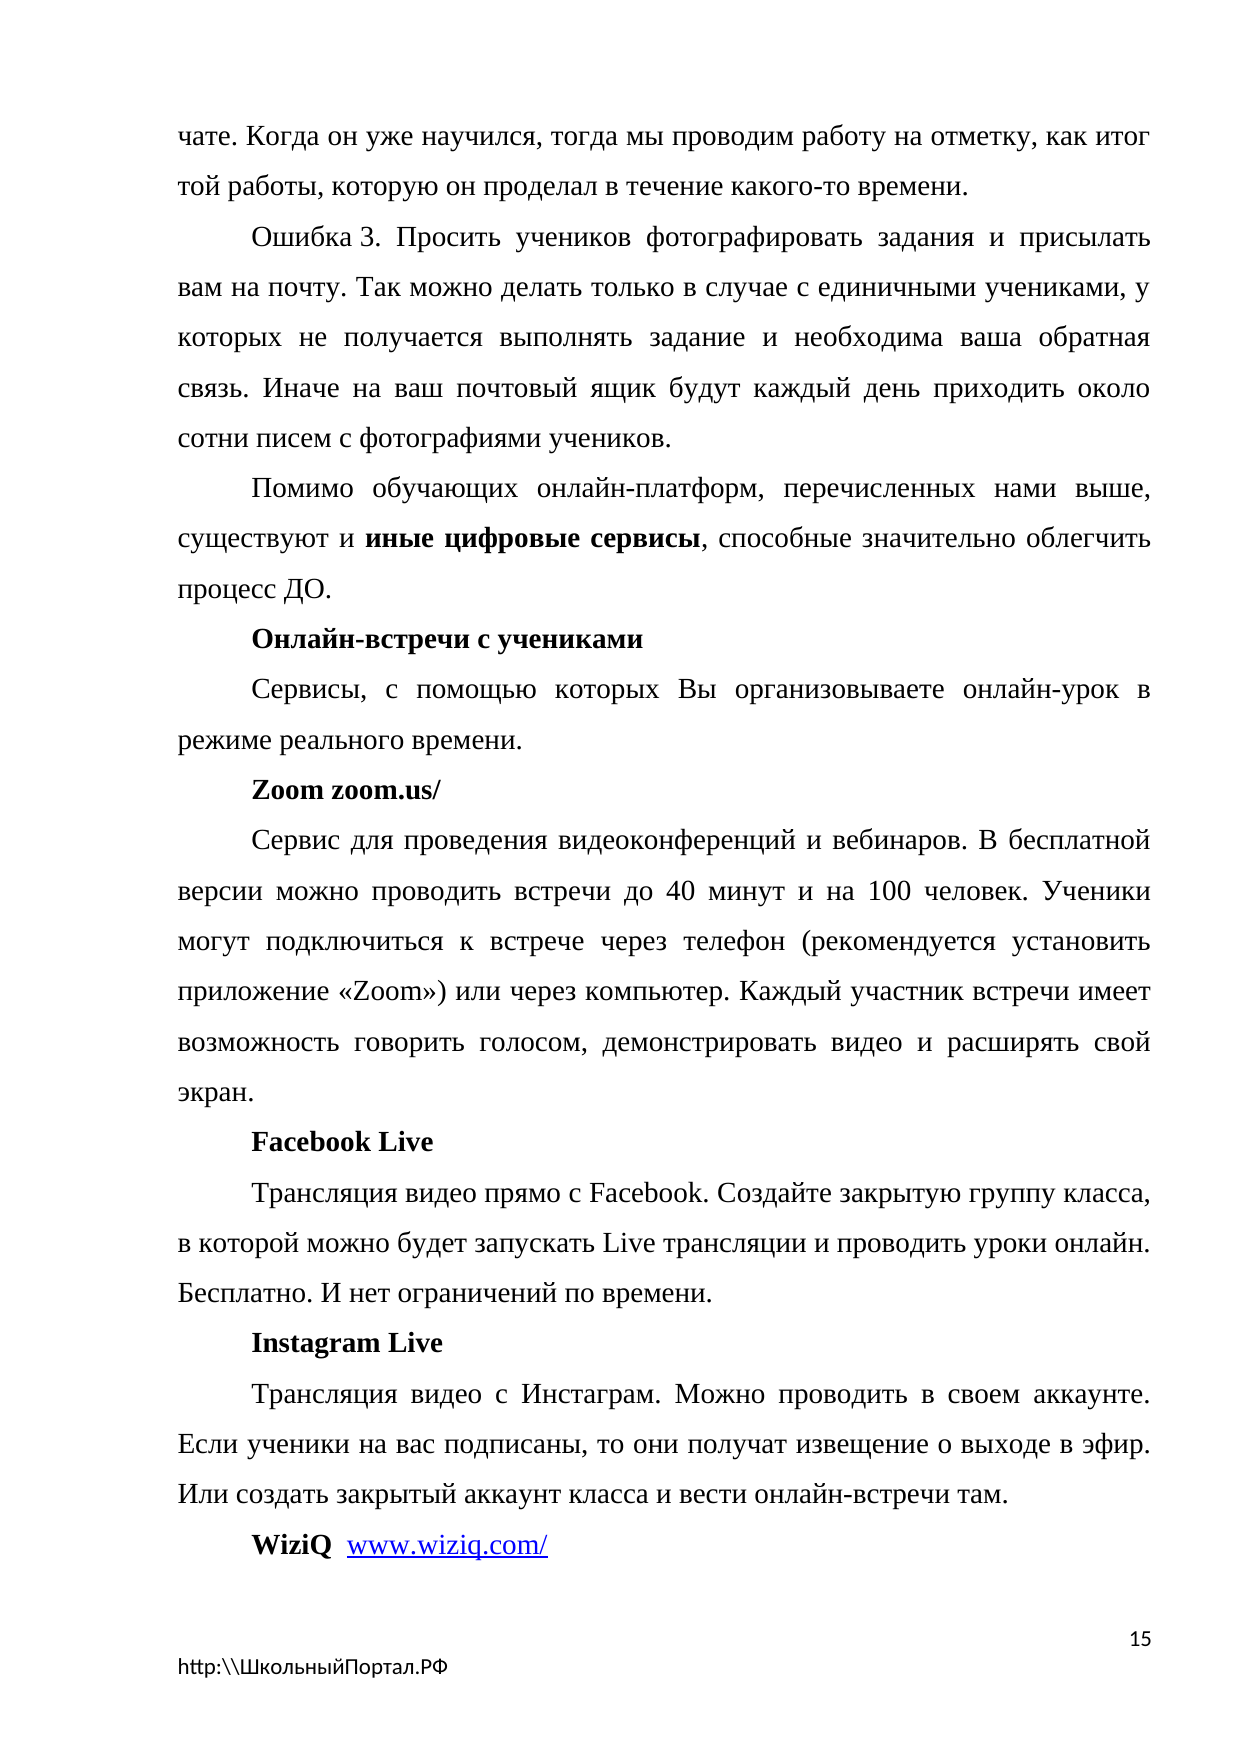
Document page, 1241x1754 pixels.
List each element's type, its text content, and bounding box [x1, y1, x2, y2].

text Zoom zoom.us/ [177, 772, 1152, 806]
text Помимо обучающих онлайн-платформ, перечисленных нами выше, существуют и иные цифровые сервисы, способные значительно облегчить процесс ДО. [177, 470, 1152, 604]
text WiziQ www.wiziq.com/ [177, 1527, 1152, 1560]
text Instagram Live [177, 1326, 1152, 1359]
text Трансляция видео с Инстаграм. Можно проводить в своем аккаунте. Если ученики на вас подписаны, то они получат извещение о выходе в эфир. Или создать закрытый аккаунт класса и вести онлайн-встречи там. [177, 1376, 1152, 1510]
text Facebook Live [177, 1124, 1152, 1158]
text Онлайн-встречи с учениками [177, 621, 1152, 655]
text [177, 118, 1152, 202]
text Сервисы, с помощью которых Вы организовываете онлайн-урок в режиме реального времени. [177, 672, 1152, 755]
text Сервис для проведения видеоконференций и вебинаров. В бесплатной версии можно проводить встречи до 40 минут и на 100 человек. Ученики могут подключиться к встрече через телефон (рекомендуется установить приложение «Zoom») или через компьютер. Каждый участник встречи имеет возможность говорить голосом, демонстрировать видео и расширять свой экран. [177, 822, 1152, 1108]
text Ошибка 3. Просить учеников фотографировать задания и присылать вам на почту. Так можно делать только в случае с единичными учениками, у которых не получается выполнять задание и необходима ваша обратная связь. Иначе на ваш почтовый ящик будут каждый день приходить около сотни писем с фотографиями учеников. [177, 219, 1152, 453]
text Трансляция видео прямо с Facebook. Создайте закрытую группу класса, в которой можно будет запускать Live трансляции и проводить уроки онлайн. Бесплатно. И нет ограничений по времени. [177, 1175, 1152, 1309]
